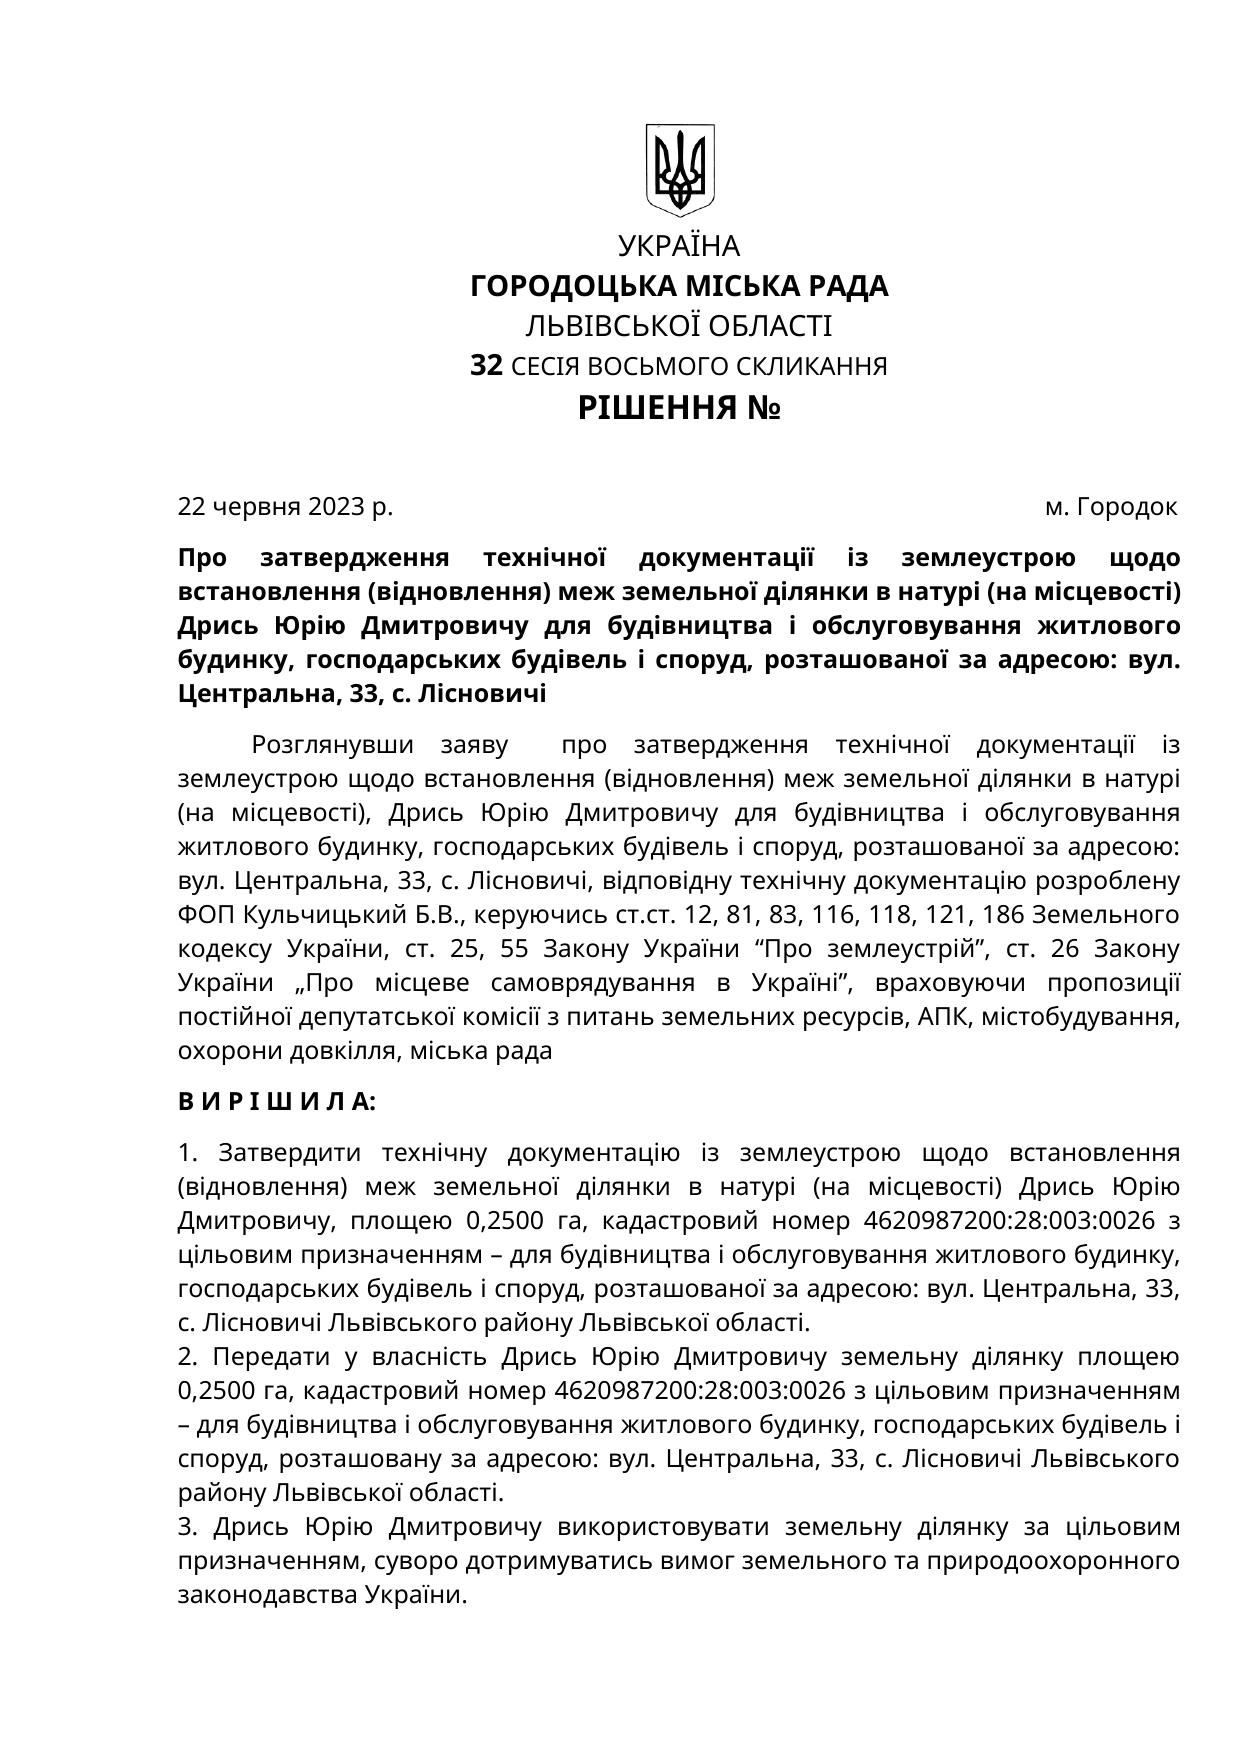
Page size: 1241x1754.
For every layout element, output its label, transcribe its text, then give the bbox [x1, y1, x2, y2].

text 22 червня 2023 р. м. Городок [177, 488, 1181, 523]
text ЛЬВІВСЬКОЇ ОБЛАСТІ [177, 305, 1181, 344]
text Про затвердження технічної документації із землеустрою щодо встановлення (відновлення) меж земельної ділянки в натурі (на місцевості) Дрись Юрію Дмитровичу для будівництва і обслуговування житлового будинку, господарських будівель і споруд, розташованої за адресою: вул. Центральна, 33, с. Лісновичі [177, 539, 1182, 709]
text 32 сесія восьмого скликання [177, 344, 1181, 384]
text 2. Передати у власність Дрись Юрію Дмитровичу земельну ділянку площею 0,2500 га, кадастровий номер 4620987200:28:003:0026 з цільовим призначенням – для будівництва і обслуговування житлового будинку, господарських будівель і споруд, розташовану за адресою: вул. Центральна, 33, с. Лісновичі Львівського району Львівської області. [177, 1339, 1182, 1509]
text УКРАЇНА [177, 225, 1181, 265]
text Розглянувши заяву про затвердження технічної документації із землеустрою щодо встановлення (відновлення) меж земельної ділянки в натурі (на місцевості), Дрись Юрію Дмитровичу для будівництва і обслуговування житлового будинку, господарських будівель і споруд, розташованої за адресою: вул. Центральна, 33, с. Лісновичі, відповідну технічну документацію розроблену ФОП Кульчицький Б.В., керуючись ст.ст. 12, 81, 83, 116, 118, 121, 186 Земельного кодексу України, ст. 25, 55 Закону України “Про землеустрій”, ст. 26 Закону України „Про місцеве самоврядування в Україні”, враховуючи пропозиції постійної депутатської комісії з питань земельних ресурсів, АПК, містобудування, охорони довкілля, міська рада [177, 726, 1182, 1067]
text 1. Затвердити технічну документацію із землеустрою щодо встановлення (відновлення) меж земельної ділянки в натурі (на місцевості) Дрись Юрію Дмитровичу, площею 0,2500 га, кадастровий номер 4620987200:28:003:0026 з цільовим призначенням – для будівництва і обслуговування житлового будинку, господарських будівель і споруд, розташованої за адресою: вул. Центральна, 33, с. Лісновичі Львівського району Львівської області. [177, 1134, 1182, 1339]
text 3. Дрись Юрію Дмитровичу використовувати земельну ділянку за цільовим призначенням, суворо дотримуватись вимог земельного та природоохоронного законодавства України. [177, 1509, 1182, 1611]
text ГОРОДОЦЬКА МІСЬКА РАДА [177, 265, 1181, 305]
text В И Р І Ш И Л А: [177, 1083, 1182, 1118]
text РІШЕННЯ № [177, 384, 1181, 429]
picture [633, 118, 726, 222]
